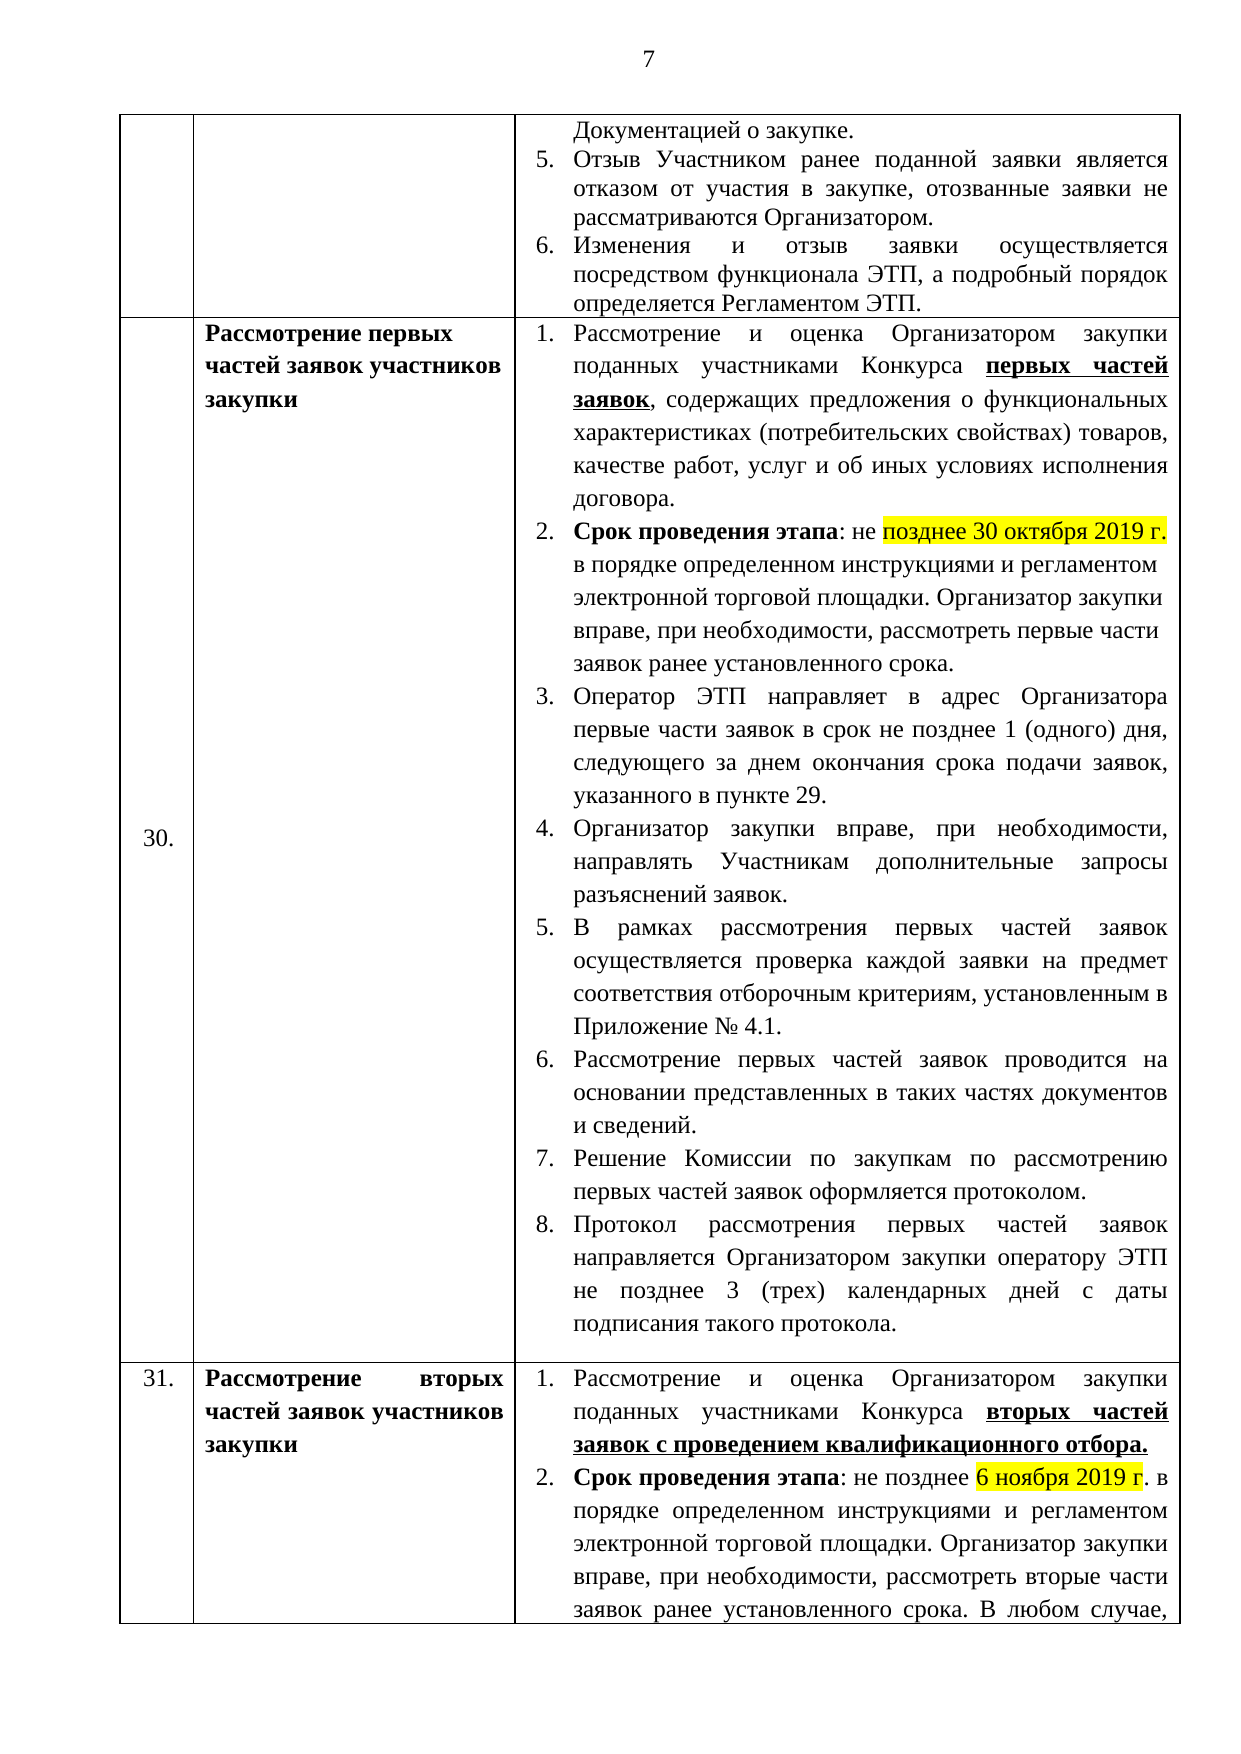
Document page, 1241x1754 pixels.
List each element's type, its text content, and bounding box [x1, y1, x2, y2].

table_cell Рассмотрение и оценка Организатором закупки поданных участниками Конкурса первых частей заявок, содержащих предложения о функциональных характеристиках (потребительских свойствах) товаров, качестве работ, услуг и об иных условиях исполнения договора. Срок проведения этапа: не позднее 30 октября 2019 г. в порядке определенном инструкциями и регламентом электронной торговой площадки. Организатор закупки вправе, при необходимости, рассмотреть первые части заявок ранее установленного срока. Оператор ЭТП направляет в адрес Организатора первые части заявок в срок не позднее 1 (одного) дня, следующего за днем окончания срока подачи заявок, указанного в пункте 29. Организатор закупки вправе, при необходимости, направлять Участникам дополнительные запросы разъяснений заявок. В рамках рассмотрения первых частей заявок осуществляется проверка каждой заявки на предмет соответствия отборочным критериям, установленным в Приложение № 4.1. Рассмотрение первых частей заявок проводится на основании представленных в таких частях документов и сведений. Решение Комиссии по закупкам по рассмотрению первых частей заявок оформляется протоколом. Протокол рассмотрения первых частей заявок направляется Организатором закупки оператору ЭТП не позднее 3 (трех) календарных дней с даты подписания такого протокола. [516, 318, 1179, 1362]
table_cell [121, 318, 193, 1362]
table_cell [516, 115, 1179, 317]
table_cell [516, 1363, 1179, 1623]
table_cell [194, 115, 514, 317]
table_cell [121, 1363, 193, 1623]
table_cell [121, 115, 193, 317]
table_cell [194, 1363, 514, 1623]
table_cell Рассмотрение первых частей заявок участников закупки [194, 318, 514, 1362]
